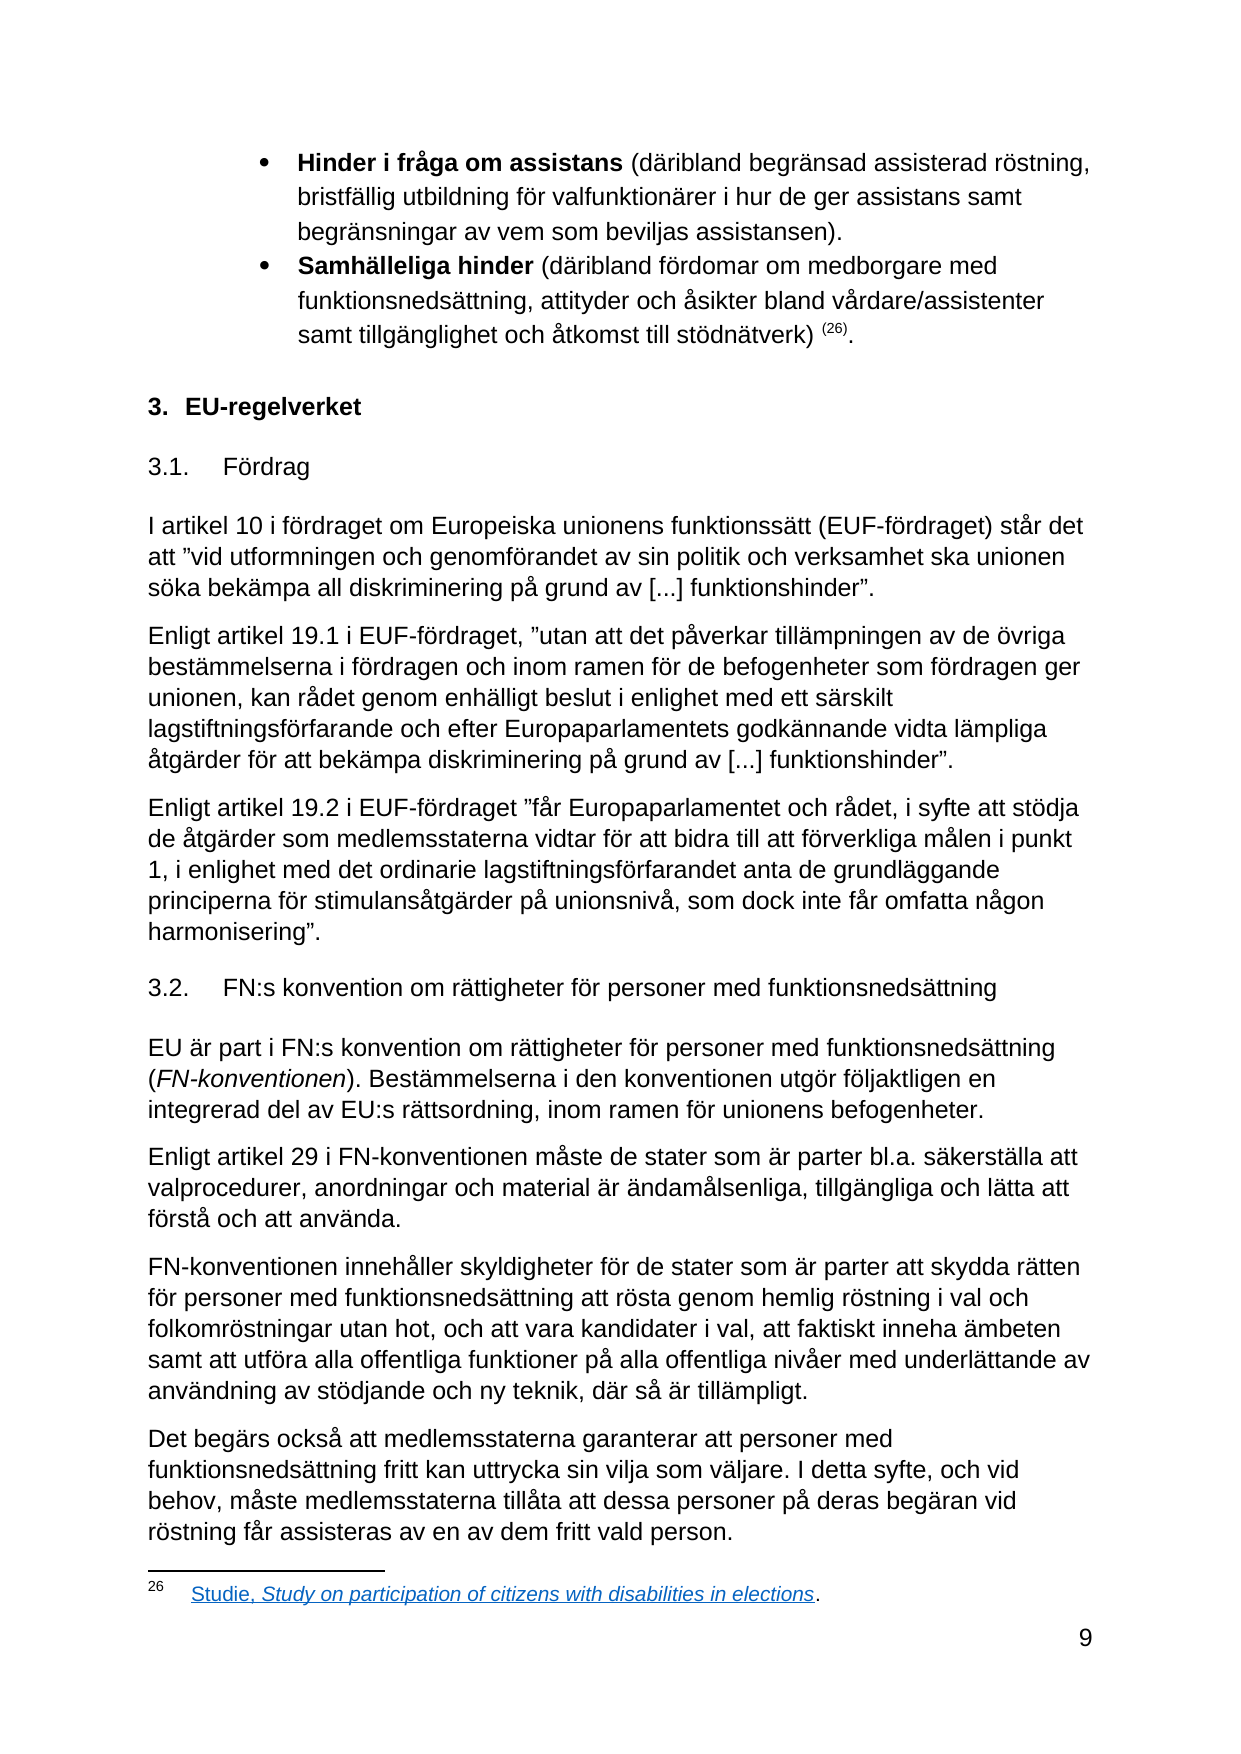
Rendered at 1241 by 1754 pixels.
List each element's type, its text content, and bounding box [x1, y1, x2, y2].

list Samhälleliga hinder (däribland fördomar om medborgare med funktionsnedsättning, attityder och åsikter bland vårdare/assistenter samt tillgänglighet och åtkomst till stödnätverk) (). [260, 251, 1092, 349]
text Det begärs också att medlemsstaterna garanterar att personer med funktionsnedsättning fritt kan uttrycka sin vilja som väljare. I detta syfte, och vid behov, måste medlemsstaterna tillåta att dessa personer på deras begäran vid röstning får assisteras av en av dem fritt vald person. [148, 1424, 1092, 1546]
subtitle Fördrag [148, 452, 1092, 481]
text Enligt artikel 29 i FN-konventionen måste de stater som är parter bl.a. säkerställa att valprocedurer, anordningar och material är ändamålsenliga, tillgängliga och lätta att förstå och att använda. [148, 1142, 1092, 1233]
list Hinder i fråga om assistans (däribland begränsad assisterad röstning, bristfällig utbildning för valfunktionärer i hur de ger assistans samt begränsningar av vem som beviljas assistansen). [260, 148, 1092, 246]
text Enligt artikel 19.1 i EUF-fördraget, ”utan att det påverkar tillämpningen av de övriga bestämmelserna i fördragen och inom ramen för de befogenheter som fördragen ger unionen, kan rådet genom enhälligt beslut i enlighet med ett särskilt lagstiftningsförfarande och efter Europaparlamentets godkännande vidta lämpliga åtgärder för att bekämpa diskriminering på grund av [...] funktionshinder”. [148, 621, 1092, 774]
subtitle EU-regelverket [148, 392, 1092, 421]
text I artikel 10 i fördraget om Europeiska unionens funktionssätt (EUF-fördraget) står det att ”vid utformningen och genomförandet av sin politik och verksamhet ska unionen söka bekämpa all diskriminering på grund av [...] funktionshinder”. [148, 511, 1092, 602]
subtitle FN:s konvention om rättigheter för personer med funktionsnedsättning [148, 973, 1092, 1002]
text Enligt artikel 19.2 i EUF-fördraget ”får Europaparlamentet och rådet, i syfte att stödja de åtgärder som medlemsstaterna vidtar för att bidra till att förverkliga målen i punkt 1, i enlighet med det ordinarie lagstiftningsförfarandet anta de grundläggande principerna för stimulansåtgärder på unionsnivå, som dock inte får omfatta någon harmonisering”. [148, 793, 1092, 946]
text EU är part i FN:s konvention om rättigheter för personer med funktionsnedsättning (FN-konventionen). Bestämmelserna i den konventionen utgör följaktligen en integrerad del av EU:s rättsordning, inom ramen för unionens befogenheter. [148, 1033, 1092, 1123]
text FN-konventionen innehåller skyldigheter för de stater som är parter att skydda rätten för personer med funktionsnedsättning att rösta genom hemlig röstning i val och folkomröstningar utan hot, och att vara kandidater i val, att faktiskt inneha ämbeten samt att utföra alla offentliga funktioner på alla offentliga nivåer med underlättande av användning av stödjande och ny teknik, där så är tillämpligt. [148, 1252, 1092, 1405]
